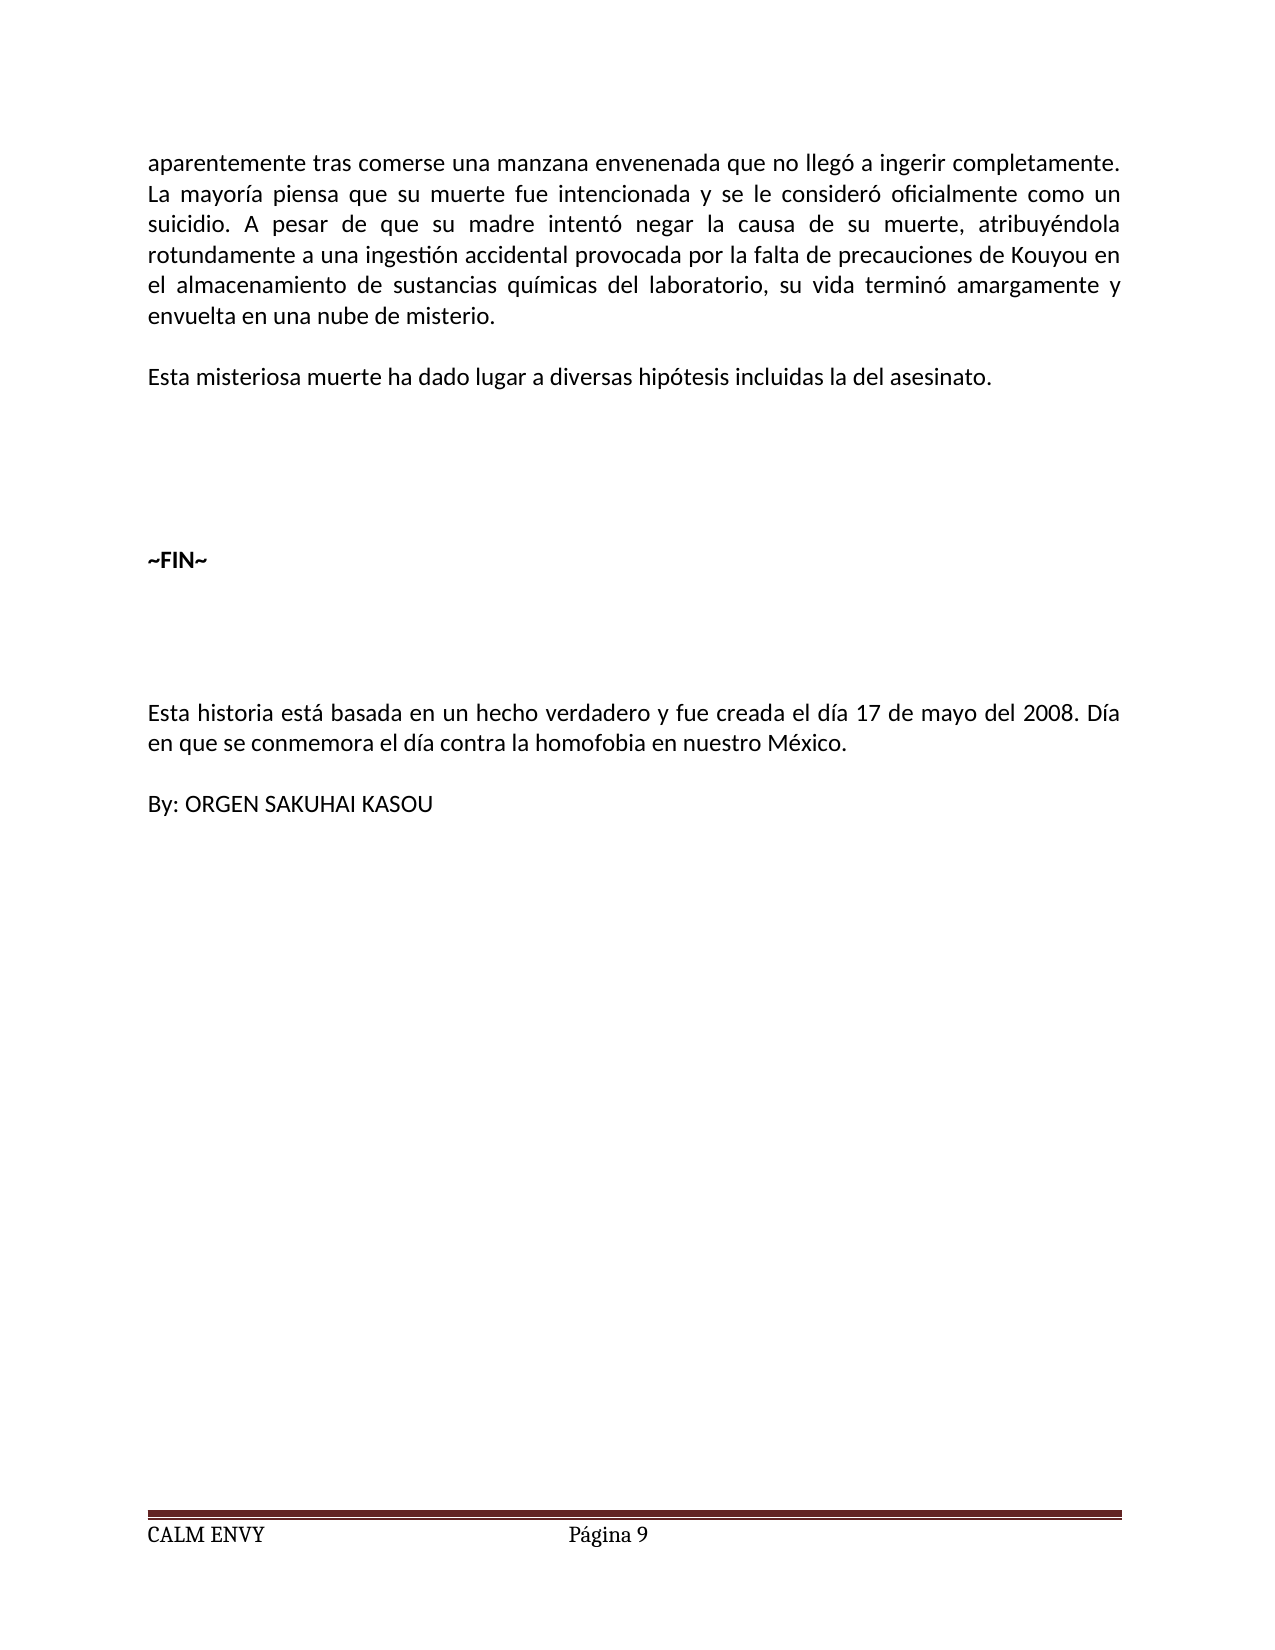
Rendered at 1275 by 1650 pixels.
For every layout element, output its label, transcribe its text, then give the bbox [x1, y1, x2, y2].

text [148, 148, 1122, 331]
text Esta historia está basada en un hecho verdadero y fue creada el día 17 de mayo del 2008. Día en que se conmemora el día contra la homofobia en nuestro México. [148, 697, 1122, 758]
text Esta misteriosa muerte ha dado lugar a diversas hipótesis incluidas la del asesinato. [148, 361, 1122, 392]
text ~FIN~ [148, 544, 1122, 575]
text By: ORGEN SAKUHAI KASOU [148, 788, 1122, 819]
